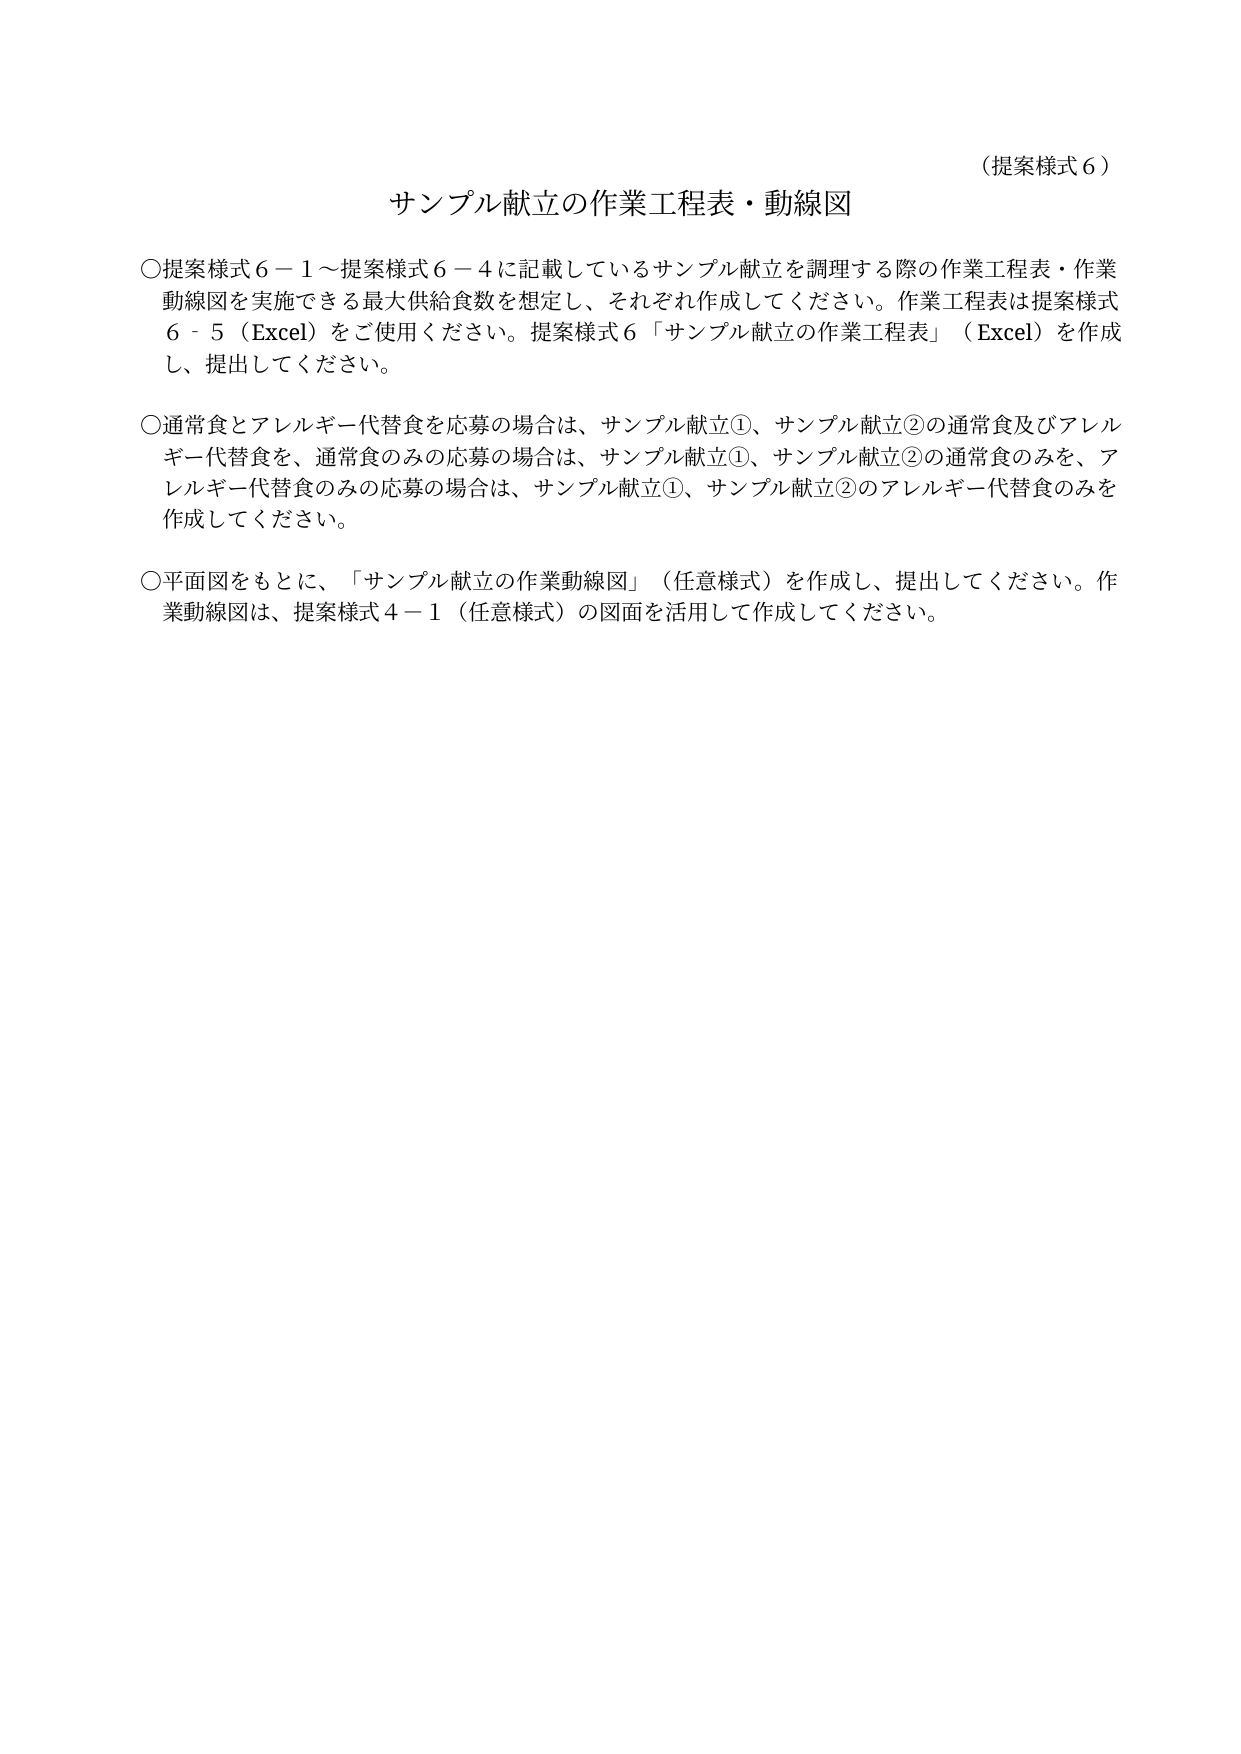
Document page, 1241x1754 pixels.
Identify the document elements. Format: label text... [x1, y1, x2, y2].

text （提案様式６） [118, 149, 1122, 181]
text 〇平面図をもとに、「サンプル献立の作業動線図」（任意様式）を作成し、提出してください。作業動線図は、提案様式４－１（任意様式）の図面を活用して作成してください。 [140, 564, 1122, 627]
text サンプル献立の作業工程表・動線図 [118, 181, 1122, 223]
text 〇提案様式６－１～提案様式６－４に記載しているサンプル献立を調理する際の作業工程表・作業動線図を実施できる最大供給食数を想定し、それぞれ作成してください。作業工程表は提案様式６‐５（Excel）をご使用ください。提案様式６「サンプル献立の作業工程表」（Excel）を作成し、提出してください。 [140, 252, 1122, 378]
text 〇通常食とアレルギー代替食を応募の場合は、サンプル献立①、サンプル献立②の通常食及びアレルギー代替食を、通常食のみの応募の場合は、サンプル献立①、サンプル献立②の通常食のみを、アレルギー代替食のみの応募の場合は、サンプル献立①、サンプル献立②のアレルギー代替食のみを作成してください。 [140, 408, 1122, 534]
